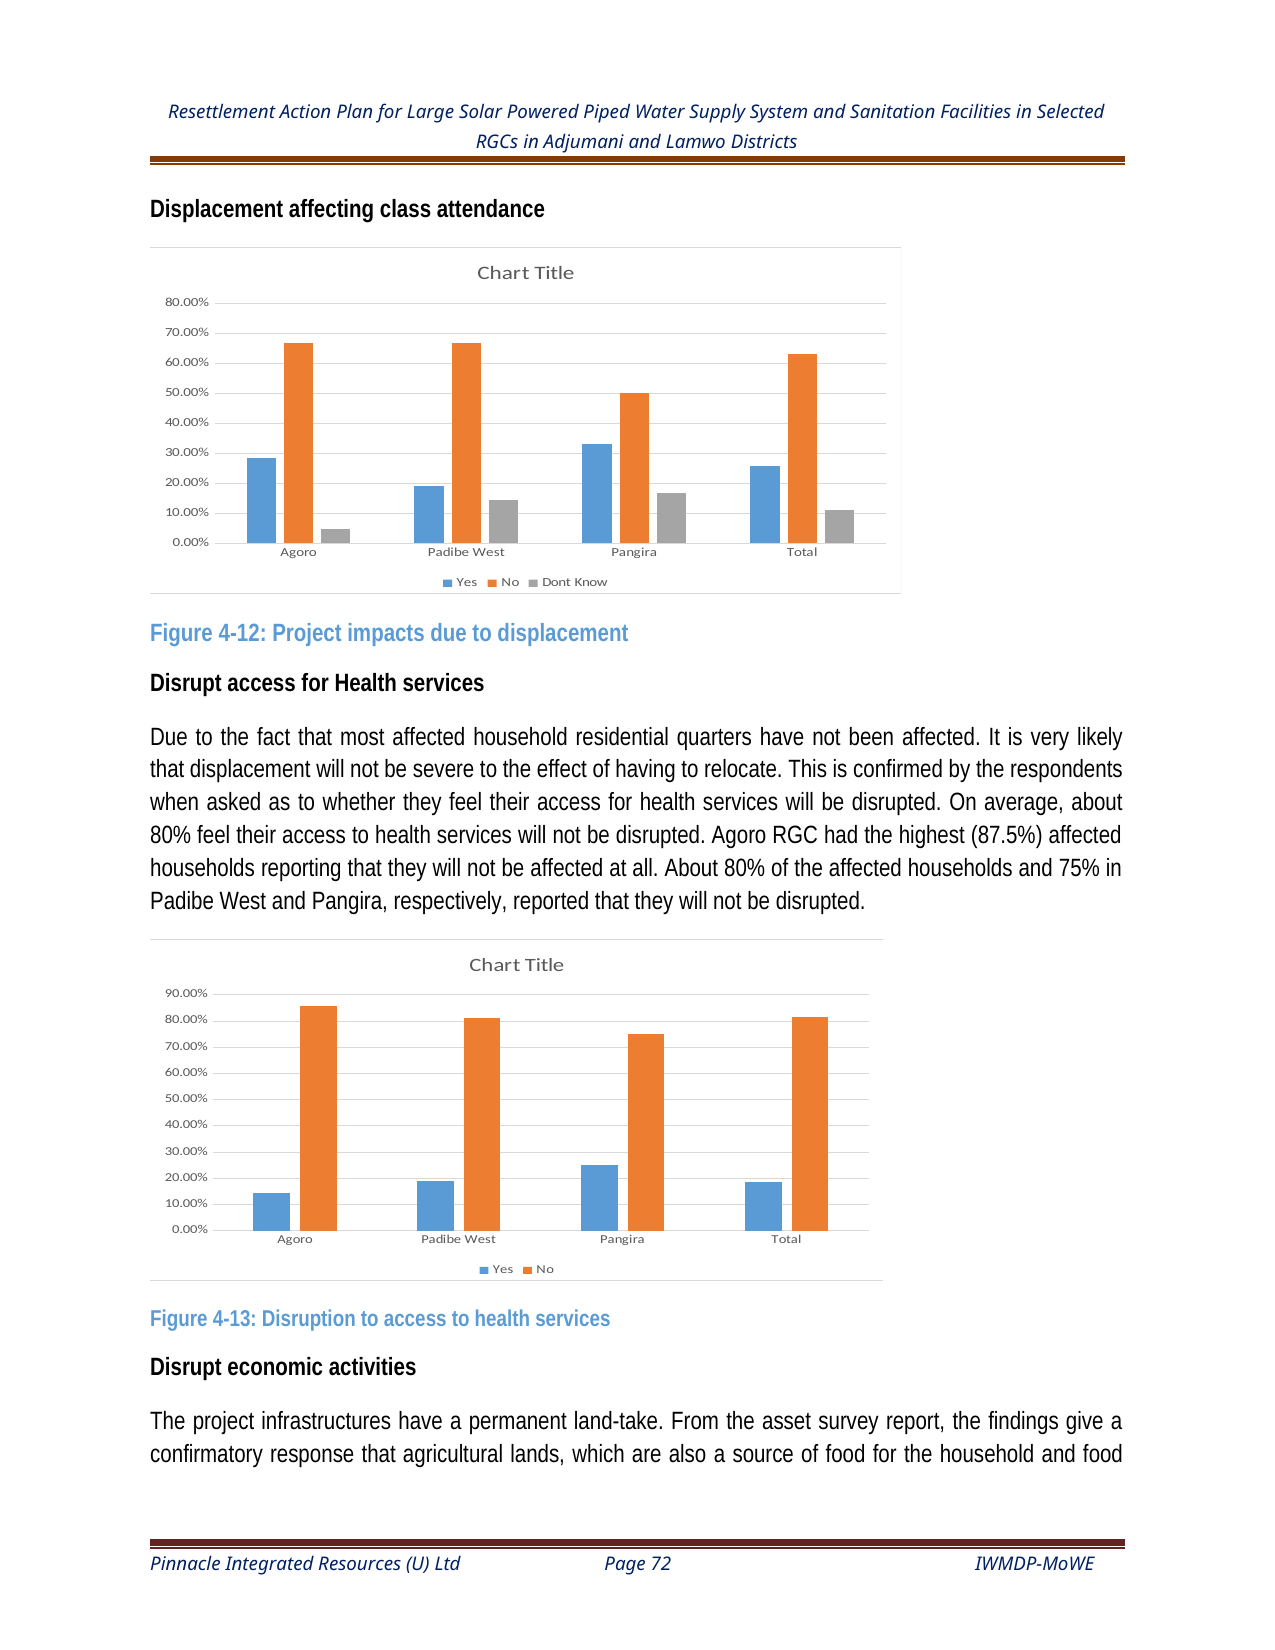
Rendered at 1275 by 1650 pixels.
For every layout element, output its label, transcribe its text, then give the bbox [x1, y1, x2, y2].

text Disrupt access for Health services [150, 668, 1125, 696]
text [150, 1406, 1125, 1468]
text Displacement affecting class attendance [150, 194, 1125, 222]
text Due to the fact that most affected household residential quarters have not been affected. It is very likely that displacement will not be severe to the effect of having to relocate. This is confirmed by the respondents when asked as to whether they feel their access for health services will be disrupted. On average, about 80% feel their access to health services will not be disrupted. Agoro RGC had the highest (87.5%) affected households reporting that they will not be affected at all. About 80% of the affected households and 75% in Padibe West and Pangira, respectively, reported that they will not be disrupted. [150, 721, 1125, 915]
text Disrupt economic activities [150, 1352, 1125, 1381]
